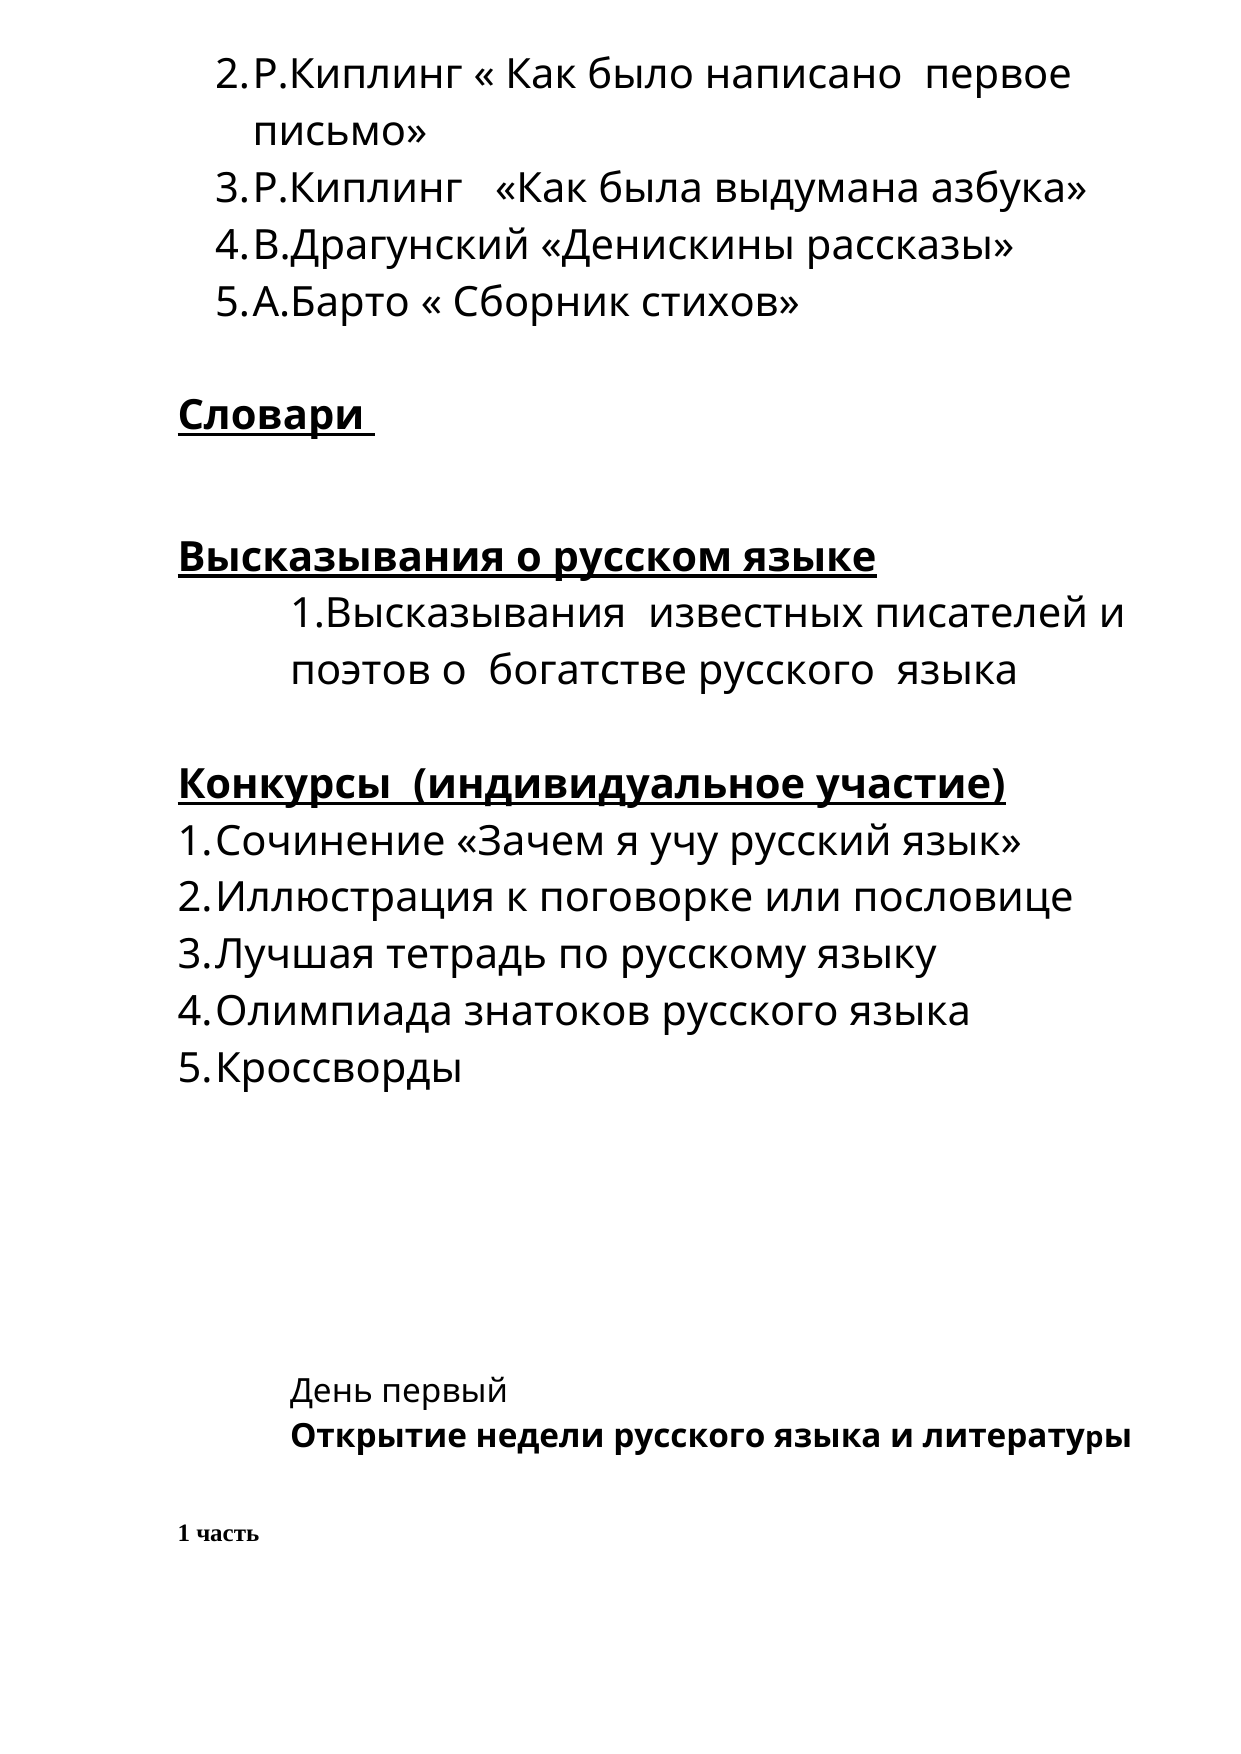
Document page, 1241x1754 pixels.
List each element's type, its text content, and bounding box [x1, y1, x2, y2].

list Р.Киплинг «Как была выдумана азбука» [215, 158, 1152, 215]
list Открытие недели русского языка и литературы [290, 1412, 1152, 1458]
text Высказывания о русском языке [177, 527, 1152, 583]
text Конкурсы (индивидуальное участие) [177, 754, 1152, 810]
list Иллюстрация к поговорке или пословице [177, 867, 1152, 924]
list Сочинение «Зачем я учу русский язык» [177, 810, 1152, 867]
list Олимпиада знатоков русского языка [177, 981, 1152, 1037]
list 1.Высказывания известных писателей и поэтов о богатстве русского языка [290, 583, 1152, 697]
list А.Барто « Сборник стихов» [215, 271, 1152, 328]
text 1 часть [177, 1518, 1152, 1547]
text Словари [177, 385, 1152, 442]
list День первый [290, 1367, 1152, 1412]
list Кроссворды [177, 1037, 1152, 1094]
list Р.Киплинг « Как было написано первое письмо» [215, 44, 1152, 158]
list В.Драгунский «Денискины рассказы» [215, 215, 1152, 271]
list Лучшая тетрадь по русскому языку [177, 924, 1152, 981]
